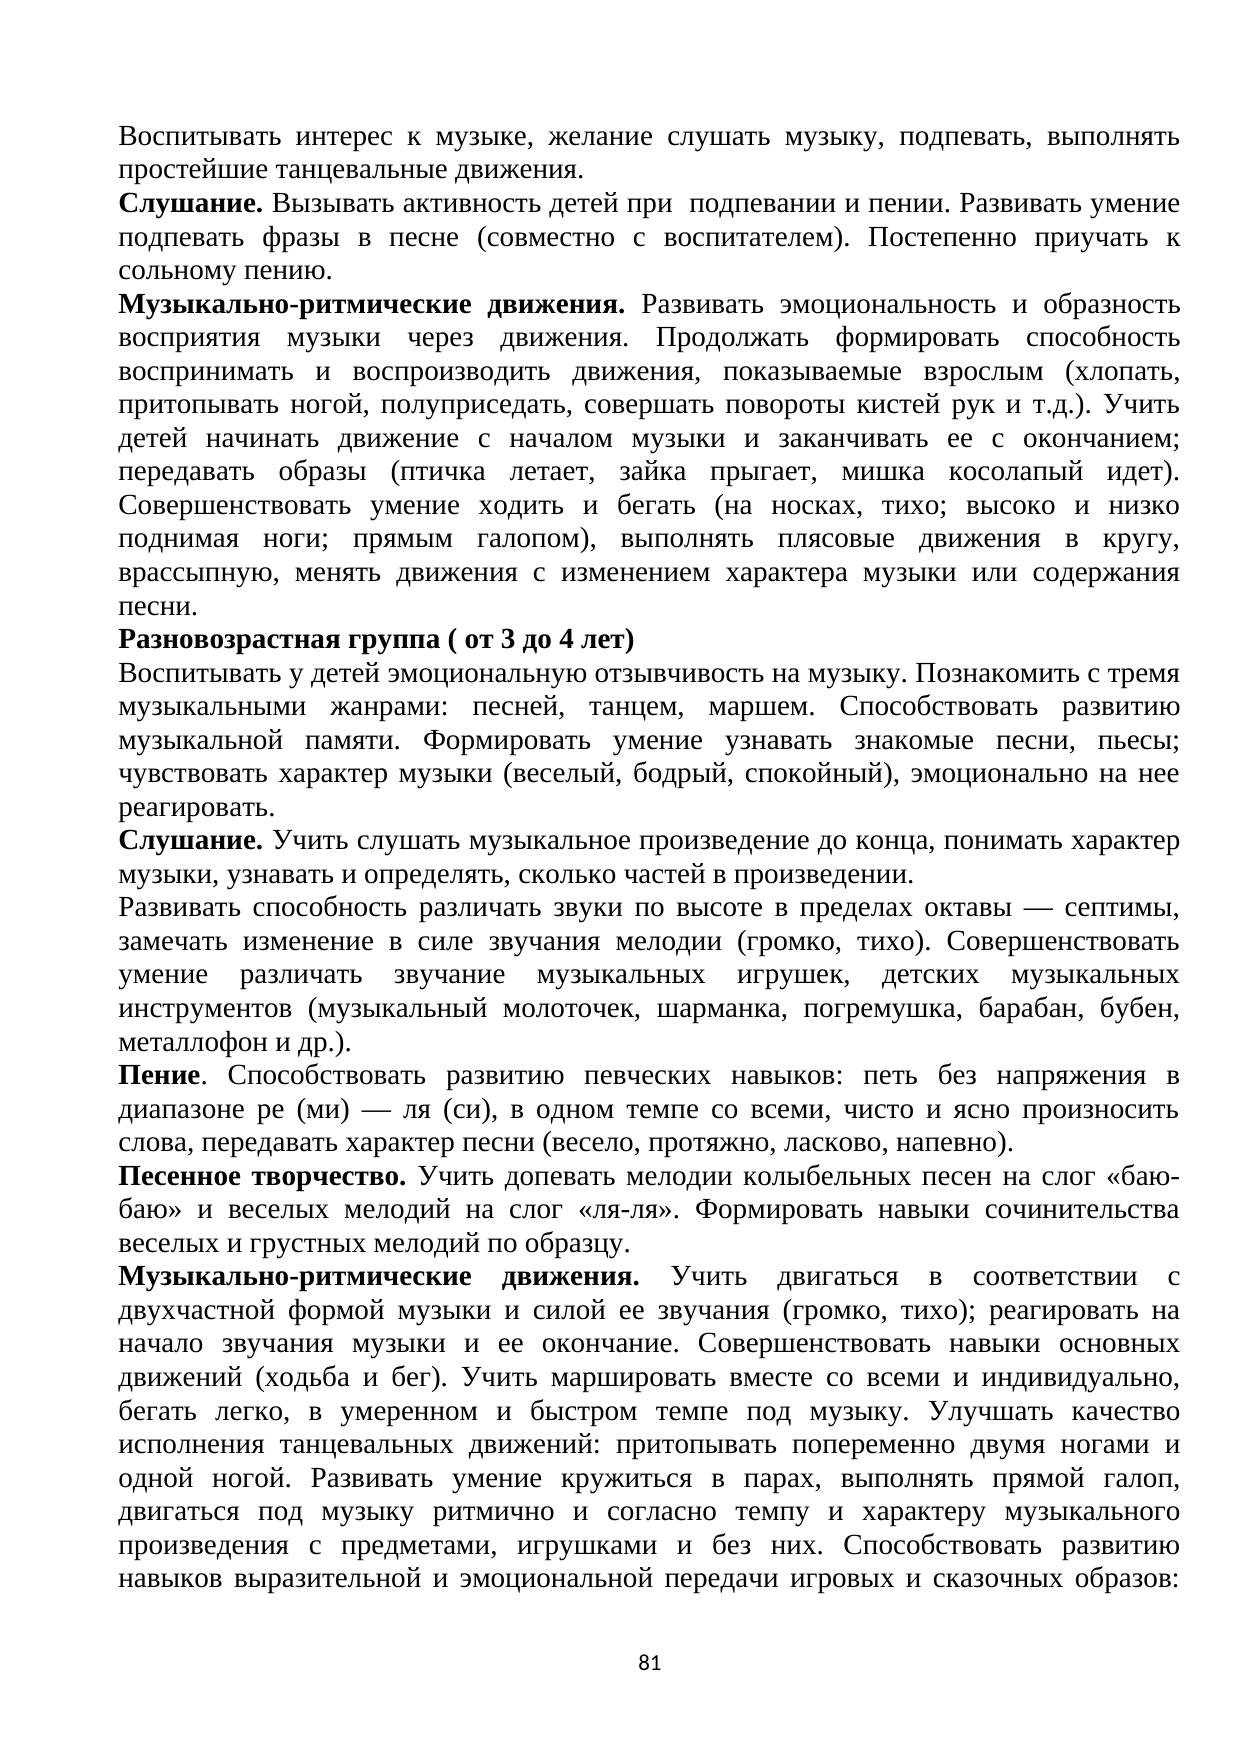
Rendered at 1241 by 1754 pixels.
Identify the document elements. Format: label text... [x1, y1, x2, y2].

text Разновозрастная группа ( от 3 до 4 лет) [118, 621, 1181, 655]
text Песенное творчество. Учить допевать мелодии колыбельных песен на слог «баю-баю» и веселых мелодий на слог «ля-ля». Формировать навыки сочинительства веселых и грустных мелодий по образцу. [118, 1158, 1181, 1258]
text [118, 1258, 1181, 1594]
text Музыкально-ритмические движения. Развивать эмоциональность и образность восприятия музыки через движения. Продолжать формировать способность воспринимать и воспроизводить движения, показываемые взрослым (хлопать, притопывать ногой, полуприседать, совершать повороты кистей рук и т.д.). Учить детей начинать движение с началом музыки и заканчивать ее с окончанием; передавать образы (птичка летает, зайка прыгает, мишка косолапый идет). Совершенствовать умение ходить и бегать (на носках, тихо; высоко и низко поднимая ноги; прямым галопом), выполнять плясовые движения в кругу, врассыпную, менять движения с изменением характера музыки или содержания песни. [118, 286, 1181, 621]
text Слушание. Учить слушать музыкальное произведение до конца, понимать характер музыки, узнавать и определять, сколько частей в произведении. [118, 822, 1181, 889]
text Развивать способность различать звуки по высоте в пределах октавы — септимы, замечать изменение в силе звучания мелодии (громко, тихо). Совершенствовать умение различать звучание музыкальных игрушек, детских музыкальных инструментов (музыкальный молоточек, шарманка, погремушка, барабан, бубен, металлофон и др.). [118, 889, 1181, 1057]
text Воспитывать интерес к музыке, желание слушать музыку, подпевать, выполнять простейшие танцевальные движения. [118, 118, 1181, 185]
text Пение. Способствовать развитию певческих навыков: петь без напряжения в диапазоне ре (ми) — ля (си), в одном темпе со всеми, чисто и ясно произносить слова, передавать характер песни (весело, протяжно, ласково, напевно). [118, 1057, 1181, 1158]
text Слушание. Вызывать активность детей при подпевании и пении. Развивать умение подпевать фразы в песне (совместно с воспитателем). Постепенно приучать к сольному пению. [118, 185, 1181, 286]
text Воспитывать у детей эмоциональную отзывчивость на музыку. Познакомить с тремя музыкальными жанрами: песней, танцем, маршем. Способствовать развитию музыкальной памяти. Формировать умение узнавать знакомые песни, пьесы; чувствовать характер музыки (веселый, бодрый, спокойный), эмоционально на нее реагировать. [118, 655, 1181, 822]
